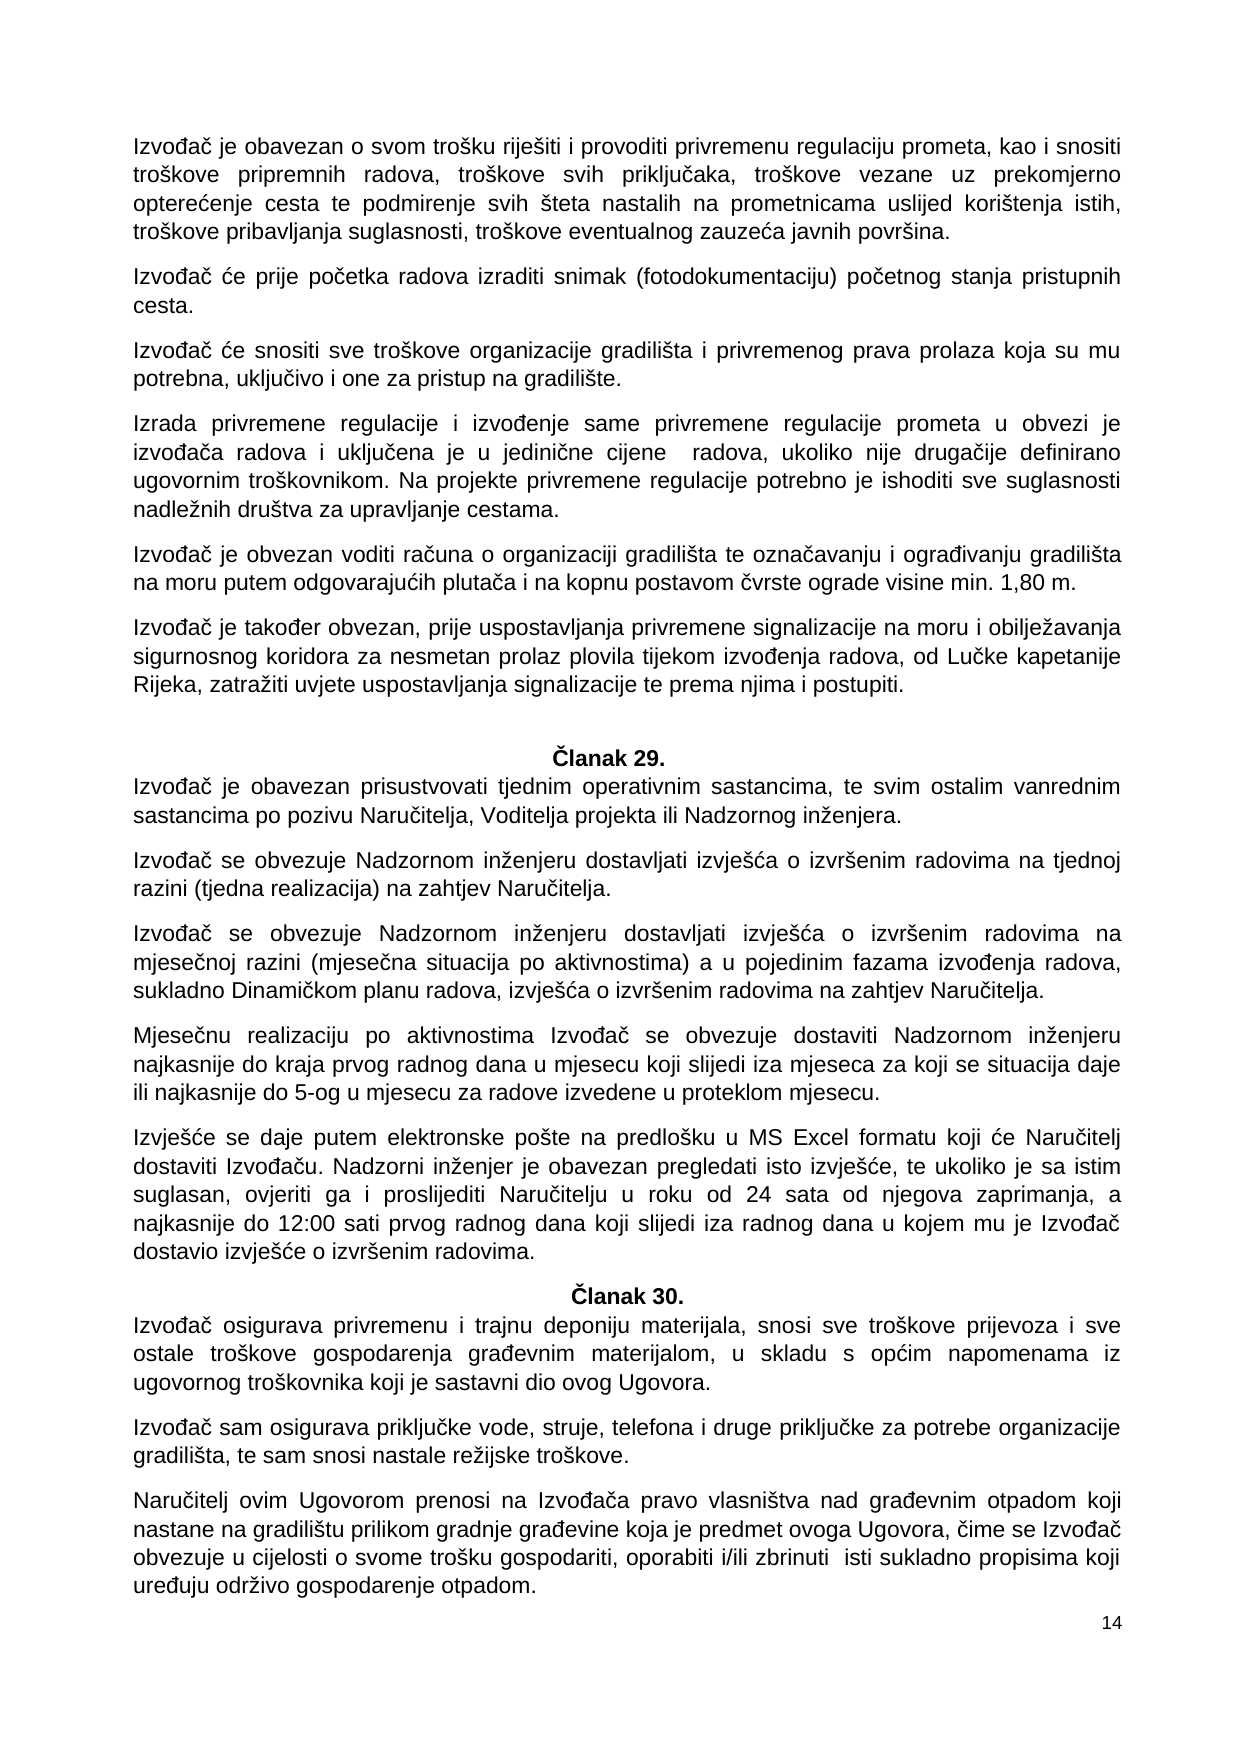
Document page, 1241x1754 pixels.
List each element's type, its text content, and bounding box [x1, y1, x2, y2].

text Mjesečnu realizaciju po aktivnostima Izvođač se obvezuje dostaviti Nadzornom inženjeru najkasnije do kraja prvog radnog dana u mjesecu koji slijedi iza mjeseca za koji se situacija daje ili najkasnije do 5-og u mjesecu za radove izvedene u proteklom mjesecu. [133, 1022, 1122, 1106]
text Izvješće se daje putem elektronske pošte na predlošku u MS Excel formatu koji će Naručitelj dostaviti Izvođaču. Nadzorni inženjer je obavezan pregledati isto izvješće, te ukoliko je sa istim suglasan, ovjeriti ga i proslijediti Naručitelju u roku od 24 sata od njegova zaprimanja, a najkasnije do 12:00 sati prvog radnog dana koji slijedi iza radnog dana u kojem mu je Izvođač dostavio izvješće o izvršenim radovima. [133, 1124, 1122, 1264]
text Izvođač će prije početka radova izraditi snimak (fotodokumentaciju) početnog stanja pristupnih cesta. [133, 263, 1122, 318]
text Izvođač je obavezan o svom trošku riješiti i provoditi privremenu regulaciju prometa, kao i snositi troškove pripremnih radova, troškove svih priključaka, troškove vezane uz prekomjerno opterećenje cesta te podmirenje svih šteta nastalih na prometnicama uslijed korištenja istih, troškove pribavljanja suglasnosti, troškove eventualnog zauzeća javnih površina. [133, 133, 1122, 244]
text Izrada privremene regulacije i izvođenje same privremene regulacije prometa u obvezi je izvođača radova i uključena je u jedinične cijene radova, ukoliko nije drugačije definirano ugovornim troškovnikom. Na projekte privremene regulacije potrebno je ishoditi sve suglasnosti nadležnih društva za upravljanje cestama. [133, 410, 1122, 522]
text Izvođač je obvezan voditi računa o organizaciji gradilišta te označavanju i ograđivanju gradilišta na moru putem odgovarajućih plutača i na kopnu postavom čvrste ograde visine min. 1,80 m. [133, 541, 1122, 596]
text Članak 29. [95, 745, 1122, 771]
text Izvođač osigurava privremenu i trajnu deponiju materijala, snosi sve troškove prijevoza i sve ostale troškove gospodarenja građevnim materijalom, u skladu s općim napomenama iz ugovornog troškovnika koji je sastavni dio ovog Ugovora. [133, 1312, 1122, 1395]
text Izvođač se obvezuje Nadzornom inženjeru dostavljati izvješća o izvršenim radovima na tjednoj razini (tjedna realizacija) na zahtjev Naručitelja. [133, 847, 1122, 902]
text Članak 30. [133, 1283, 1122, 1309]
text Izvođač se obvezuje Nadzornom inženjeru dostavljati izvješća o izvršenim radovima na mjesečnoj razini (mjesečna situacija po aktivnostima) a u pojedinim fazama izvođenja radova, sukladno Dinamičkom planu radova, izvješća o izvršenim radovima na zahtjev Naručitelja. [133, 920, 1122, 1003]
text Naručitelj ovim Ugovorom prenosi na Izvođača pravo vlasništva nad građevnim otpadom koji nastane na gradilištu prilikom gradnje građevine koja je predmet ovoga Ugovora, čime se Izvođač obvezuje u cijelosti o svome trošku gospodariti, oporabiti i/ili zbrinuti isti sukladno propisima koji uređuju održivo gospodarenje otpadom. [133, 1487, 1122, 1599]
text Izvođač sam osigurava priključke vode, struje, telefona i druge priključke za potrebe organizacije gradilišta, te sam snosi nastale režijske troškove. [133, 1413, 1122, 1468]
text Izvođač će snositi sve troškove organizacije gradilišta i privremenog prava prolaza koja su mu potrebna, uključivo i one za pristup na gradilište. [133, 337, 1122, 392]
text Izvođač je također obvezan, prije uspostavljanja privremene signalizacije na moru i obilježavanja sigurnosnog koridora za nesmetan prolaz plovila tijekom izvođenja radova, od Lučke kapetanije Rijeka, zatražiti uvjete uspostavljanja signalizacije te prema njima i postupiti. [133, 614, 1122, 698]
text Izvođač je obavezan prisustvovati tjednim operativnim sastancima, te svim ostalim vanrednim sastancima po pozivu Naručitelja, Voditelja projekta ili Nadzornog inženjera. [133, 773, 1122, 828]
